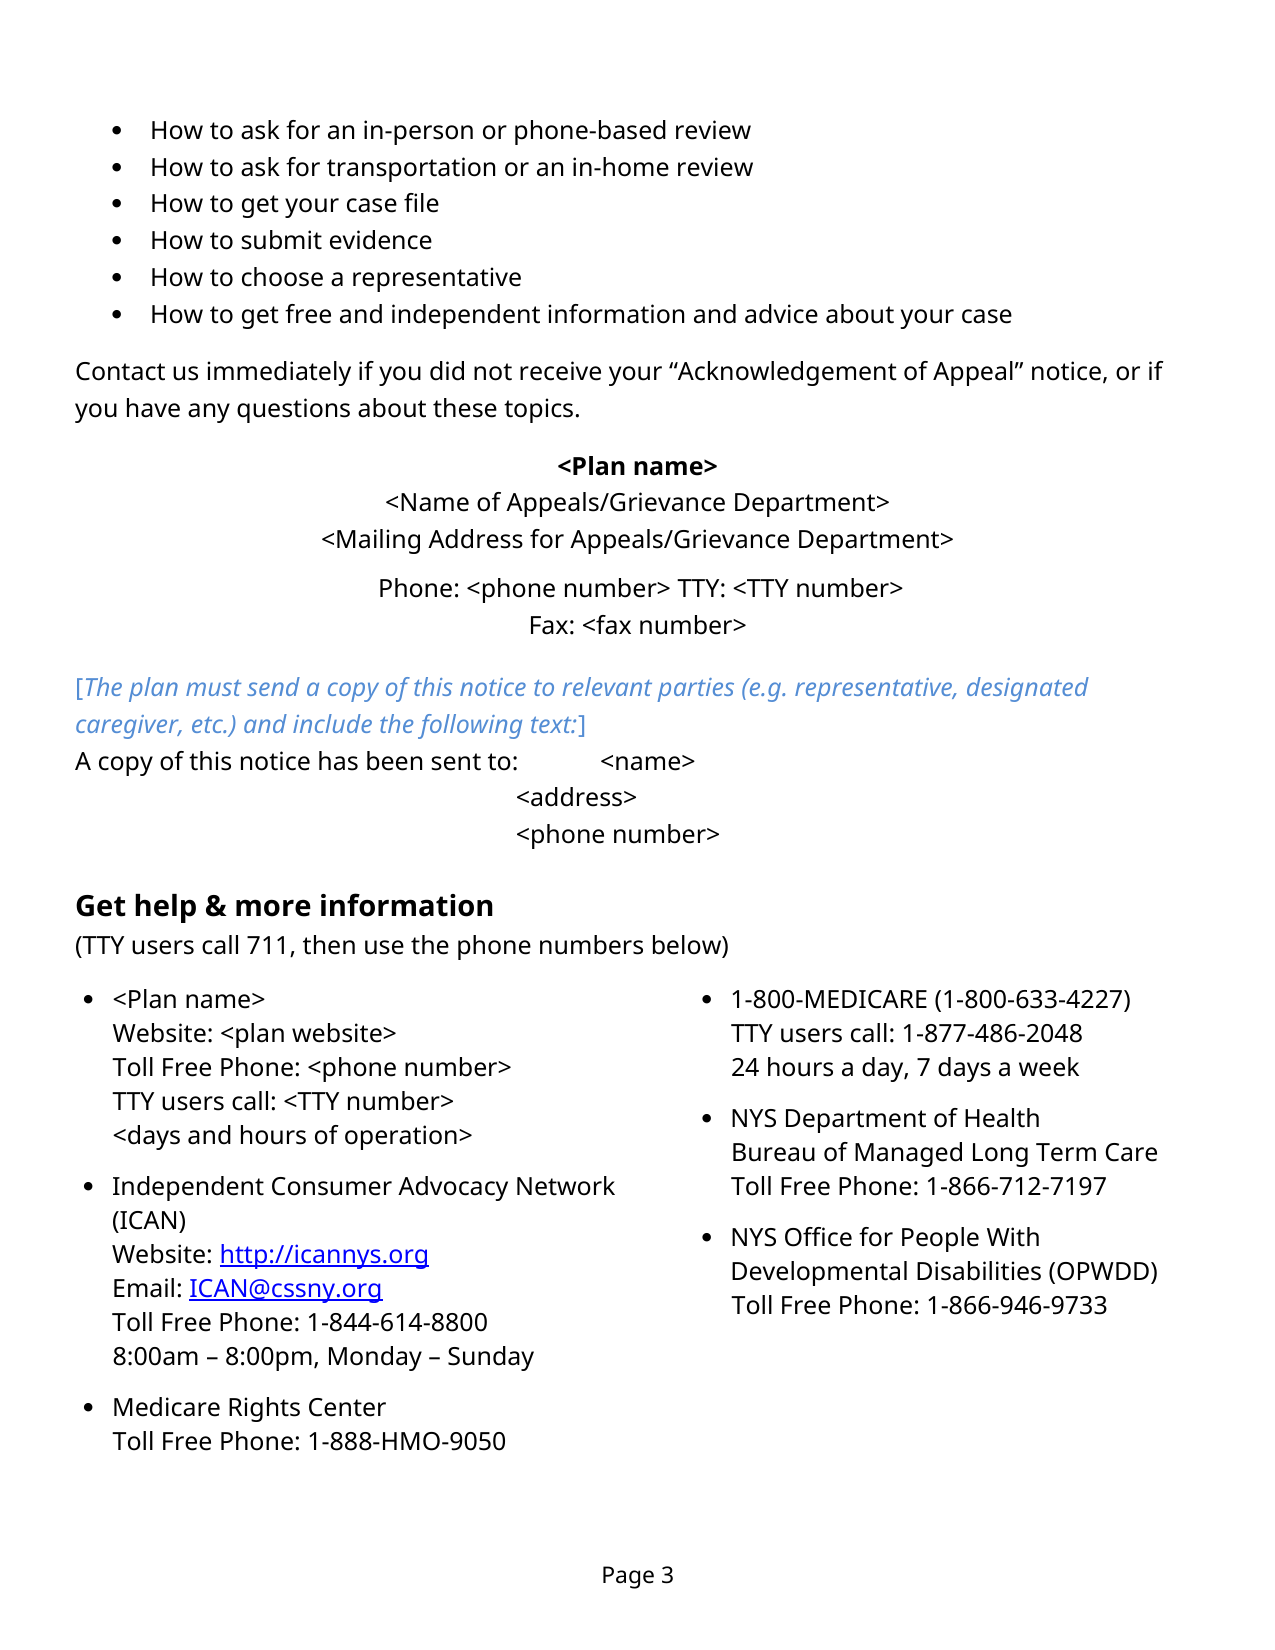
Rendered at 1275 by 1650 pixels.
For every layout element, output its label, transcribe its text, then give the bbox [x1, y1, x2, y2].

text Get help & more information [75, 885, 1200, 924]
text <Mailing Address for Appeals/Grievance Department> [75, 522, 1200, 556]
text [The plan must send a copy of this notice to relevant parties (e.g. representative, designated caregiver, etc.) and include the following text:] [75, 670, 1200, 741]
list How to ask for an in-person or phone-based review [112, 112, 1200, 147]
text (TTY users call 711, then use the phone numbers below) [75, 928, 1200, 962]
list How to get your case file [112, 186, 1200, 220]
text <Plan name> [75, 448, 1200, 482]
text <phone number> [75, 817, 1200, 851]
table_header <Plan name> Website: <plan website> Toll Free Phone: <phone number> TTY users call: <TTY number> <days and hours of operation> Independent Consumer Advocacy Network (ICAN) Website: http://icannys.org Email: ICAN@cssny.org Toll Free Phone: 1-844-614-8800 8:00am – 8:00pm, Monday – Sunday Medicare Rights Center Toll Free Phone: 1-888-HMO-9050 [75, 981, 693, 1474]
text <Name of Appeals/Grievance Department> [75, 485, 1200, 519]
text Phone: <phone number> TTY: <TTY number> [75, 571, 1200, 605]
list How to get free and independent information and advice about your case [112, 296, 1200, 330]
text Contact us immediately if you did not receive your “Acknowledgement of Appeal” notice, or if you have any questions about these topics. [75, 354, 1200, 425]
table_header 1-800-MEDICARE (1-800-633-4227) TTY users call: 1-877-486-2048 24 hours a day, 7 days a week NYS Department of Health Bureau of Managed Long Term Care Toll Free Phone: 1-866-712-7197 NYS Office for People With Developmental Disabilities (OPWDD) Toll Free Phone: 1-866-946-9733 [693, 981, 1200, 1474]
list How to ask for transportation or an in-home review [112, 149, 1200, 183]
text Fax: <fax number> [75, 608, 1200, 642]
text <address> [75, 780, 1200, 814]
list How to choose a representative [112, 259, 1200, 294]
text A copy of this notice has been sent to: <name> [75, 743, 1200, 777]
list How to submit evidence [112, 223, 1200, 257]
